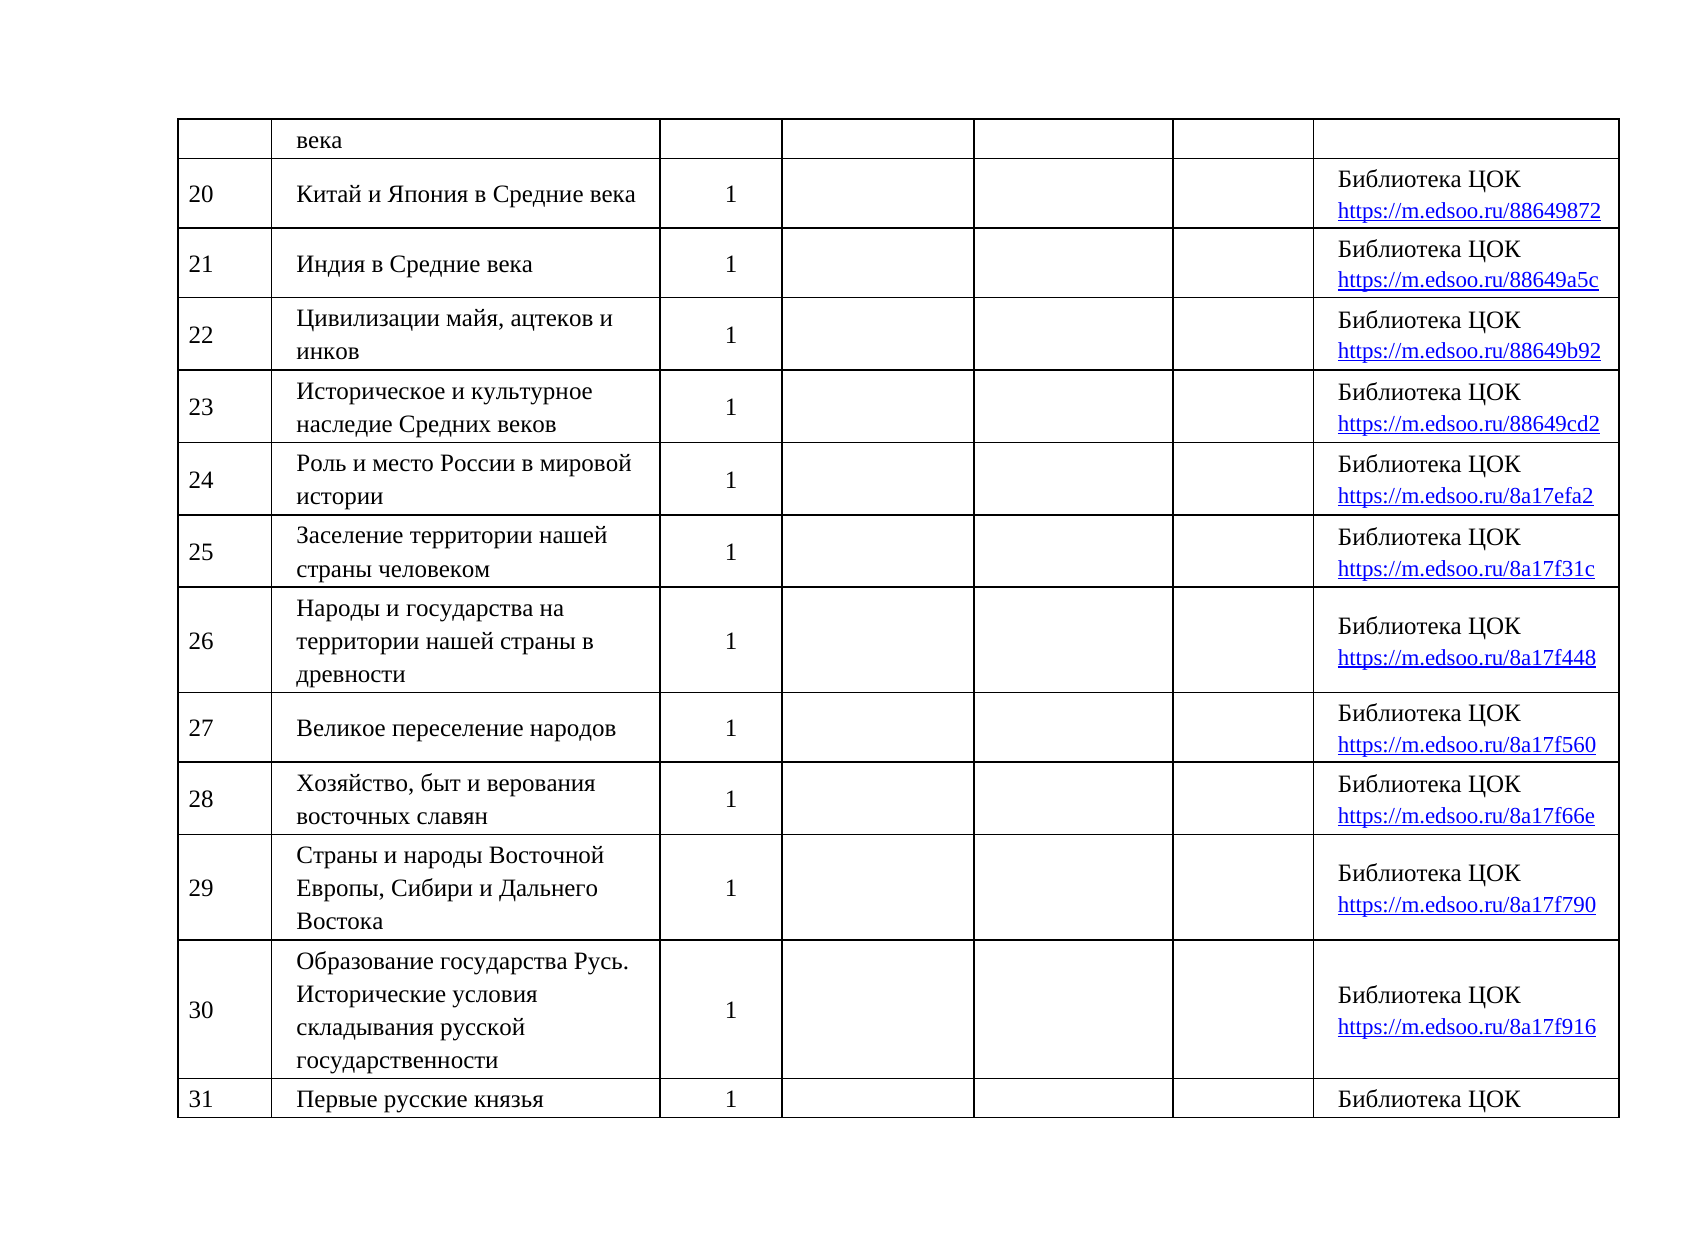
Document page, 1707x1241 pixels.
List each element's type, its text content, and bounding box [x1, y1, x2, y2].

table_cell [1174, 120, 1313, 157]
table_cell Китай и Япония в Средние века [272, 159, 659, 227]
table_cell [975, 298, 1172, 369]
table_cell Библиотека ЦОК https://m.edsoo.ru/8a17efa2 [1314, 443, 1618, 514]
table_cell [975, 835, 1172, 939]
table_cell Библиотека ЦОК https://m.edsoo.ru/88649cd2 [1314, 371, 1618, 441]
table_cell [1174, 693, 1313, 761]
table_cell 1 [661, 120, 781, 157]
table_cell [1174, 298, 1313, 369]
table_cell [975, 941, 1172, 1077]
table_cell Цивилизации майя, ацтеков и инков [272, 298, 659, 369]
table_cell Библиотека ЦОК https://m.edsoo.ru/8a17f66e [1314, 763, 1618, 834]
table_cell 27 [179, 693, 271, 761]
table_cell [783, 693, 973, 761]
table_cell 1 [661, 229, 781, 297]
table_cell 1 [661, 443, 781, 514]
table_cell 29 [179, 835, 271, 939]
table_cell [1174, 763, 1313, 834]
table_cell 25 [179, 516, 271, 586]
table_cell [1174, 516, 1313, 586]
table_cell [783, 763, 973, 834]
table_cell [975, 588, 1172, 692]
table_cell [783, 298, 973, 369]
table_cell 24 [179, 443, 271, 514]
table_cell 1 [661, 588, 781, 692]
table_cell Библиотека ЦОК https://m.edsoo.ru/88649872 [1314, 159, 1618, 227]
table_cell [1174, 1079, 1313, 1117]
table_cell [1174, 371, 1313, 441]
table_cell Образование государства Русь. Исторические условия складывания русской государственности [272, 941, 659, 1077]
table_cell Библиотека ЦОК https://m.edsoo.ru/88649b92 [1314, 298, 1618, 369]
table_cell 1 [661, 941, 781, 1077]
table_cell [272, 1079, 659, 1117]
table_cell Индия в Средние века [272, 229, 659, 297]
table_cell 19 [179, 120, 271, 157]
table_cell 28 [179, 763, 271, 834]
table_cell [1314, 1079, 1618, 1117]
table_cell [783, 371, 973, 441]
table_cell [975, 763, 1172, 834]
table_cell Библиотека ЦОК https://m.edsoo.ru/8a17f31c [1314, 516, 1618, 586]
table_cell [975, 371, 1172, 441]
table_cell Библиотека ЦОК https://m.edsoo.ru/8a17f790 [1314, 835, 1618, 939]
table_cell Великое переселение народов [272, 693, 659, 761]
table_cell [783, 516, 973, 586]
table_cell [1174, 835, 1313, 939]
table_cell 26 [179, 588, 271, 692]
table_cell [975, 120, 1172, 157]
table_cell Заселение территории нашей страны человеком [272, 516, 659, 586]
table_cell Библиотека ЦОК https://m.edsoo.ru/8a17f448 [1314, 588, 1618, 692]
table_cell 30 [179, 941, 271, 1077]
table_cell [783, 835, 973, 939]
table_cell [783, 159, 973, 227]
table_cell [975, 1079, 1172, 1117]
table_cell Библиотека ЦОК https://m.edsoo.ru/8a17f916 [1314, 941, 1618, 1077]
table_cell 1 [661, 159, 781, 227]
table_cell 31 [179, 1079, 271, 1117]
table_cell Роль и место России в мировой истории [272, 443, 659, 514]
table_cell Историческое и культурное наследие Средних веков [272, 371, 659, 441]
table_cell 22 [179, 298, 271, 369]
table_cell Народы и государства на территории нашей страны в древности [272, 588, 659, 692]
table_cell [975, 516, 1172, 586]
table_cell [783, 443, 973, 514]
table_cell [1174, 941, 1313, 1077]
table_cell [1174, 159, 1313, 227]
table_cell [783, 229, 973, 297]
table_cell 21 [179, 229, 271, 297]
table_cell [783, 941, 973, 1077]
table_cell 20 [179, 159, 271, 227]
table_cell 1 [661, 371, 781, 441]
table_cell [783, 1079, 973, 1117]
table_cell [272, 120, 659, 157]
table_cell [975, 229, 1172, 297]
table_cell [1174, 229, 1313, 297]
table_cell 23 [179, 371, 271, 441]
table_cell Страны и народы Восточной Европы, Сибири и Дальнего Востока [272, 835, 659, 939]
table_cell [975, 693, 1172, 761]
table_cell [783, 588, 973, 692]
table_cell 1 [661, 693, 781, 761]
table_cell [1174, 443, 1313, 514]
table_cell [1174, 588, 1313, 692]
table_cell [975, 159, 1172, 227]
table_cell 1 [661, 516, 781, 586]
table_cell 1 [661, 1079, 781, 1117]
table_cell 1 [661, 763, 781, 834]
table_cell Библиотека ЦОК https://m.edsoo.ru/88649a5c [1314, 229, 1618, 297]
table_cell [1314, 120, 1618, 157]
table_cell 1 [661, 835, 781, 939]
table_cell [975, 443, 1172, 514]
table_cell 1 [661, 298, 781, 369]
table_cell [783, 120, 973, 157]
table_cell Хозяйство, быт и верования восточных славян [272, 763, 659, 834]
table_cell Библиотека ЦОК https://m.edsoo.ru/8a17f560 [1314, 693, 1618, 761]
